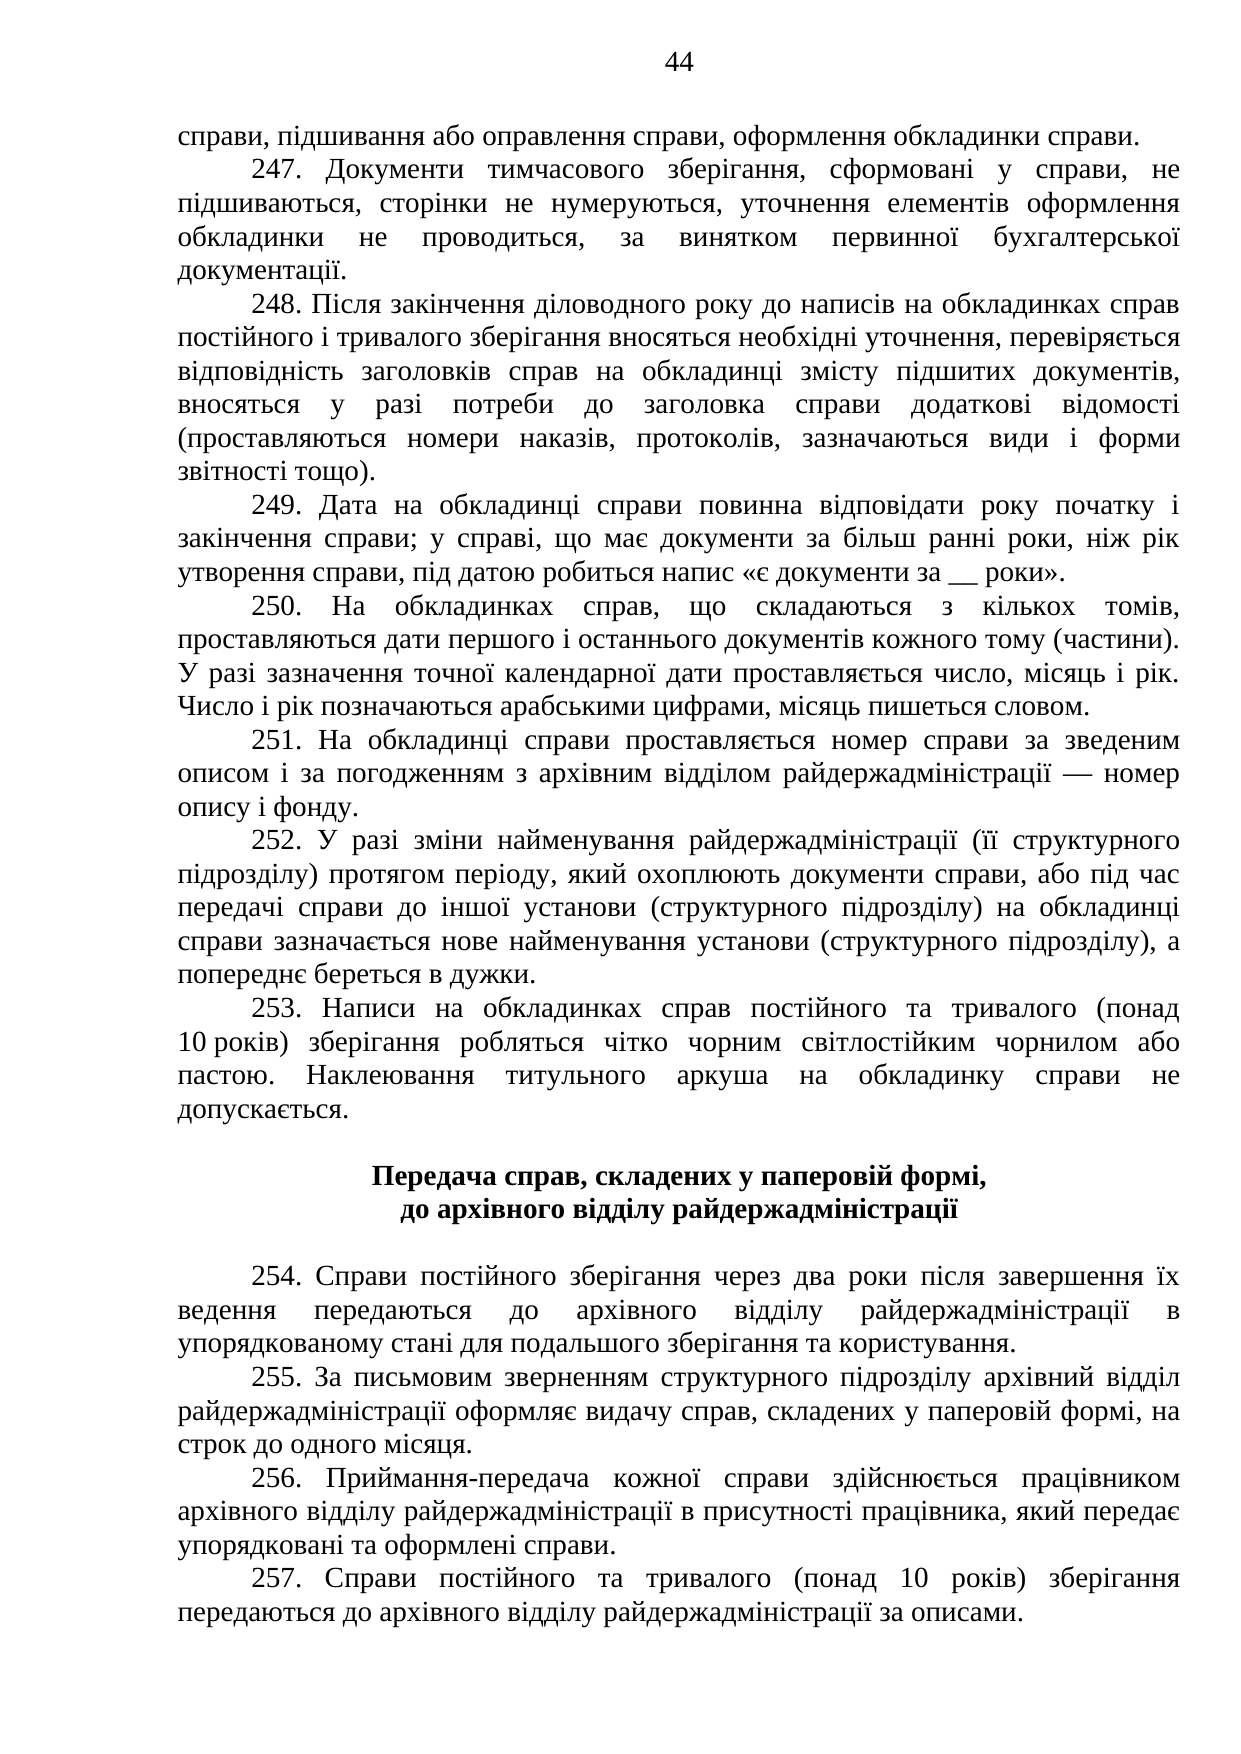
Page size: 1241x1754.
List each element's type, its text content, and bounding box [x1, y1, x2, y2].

text до архівного відділу райдержадміністрації [177, 1191, 1181, 1225]
text 247. Документи тимчасового зберігання, сформовані у справи, не підшиваються, сторінки не нумеруються, уточнення елементів оформлення обкладинки не проводиться, за винятком первинної бухгалтерської документації. [177, 152, 1181, 286]
text 257. Справи постійного та тривалого (понад 10 років) зберігання передаються до архівного відділу райдержадміністрації за описами. [177, 1560, 1181, 1627]
text 254. Справи постійного зберігання через два роки після завершення їх ведення передаються до архівного відділу райдержадміністрації в упорядкованому стані для подальшого зберігання та користування. [177, 1258, 1181, 1359]
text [177, 118, 1181, 152]
text 250. На обкладинках справ, що складаються з кількох томів, проставляються дати першого і останнього документів кожного тому (частини). У разі зазначення точної календарної дати проставляється число, місяць і рік. Число і рік позначаються арабськими цифрами, місяць пишеться словом. [177, 588, 1181, 722]
text Передача справ, складених у паперовій формі, [177, 1158, 1181, 1191]
text 249. Дата на обкладинці справи повинна відповідати року початку і закінчення справи; у справі, що має документи за більш ранні роки, ніж рік утворення справи, під датою робиться напис «є документи за __ роки». [177, 487, 1181, 588]
text 251. На обкладинці справи проставляється номер справи за зведеним описом і за погодженням з архівним відділом райдержадміністрації — номер опису і фонду. [177, 722, 1181, 822]
text 248. Після закінчення діловодного року до написів на обкладинках справ постійного і тривалого зберігання вносяться необхідні уточнення, перевіряється відповідність заголовків справ на обкладинці змісту підшитих документів, вносяться у разі потреби до заголовка справи додаткові відомості (проставляються номери наказів, протоколів, зазначаються види і форми звітності тощо). [177, 286, 1181, 487]
text 255. За письмовим зверненням структурного підрозділу архівний відділ райдержадміністрації оформляє видачу справ, складених у паперовій формі, на строк до одного місяця. [177, 1359, 1181, 1460]
text 256. Приймання-передача кожної справи здійснюється працівником архівного відділу райдержадміністрації в присутності працівника, який передає упорядковані та оформлені справи. [177, 1460, 1181, 1560]
text 252. У разі зміни найменування райдержадміністрації (її структурного підрозділу) протягом періоду, який охоплюють документи справи, або під час передачі справи до іншої установи (структурного підрозділу) на обкладинці справи зазначається нове найменування установи (структурного підрозділу), а попереднє береться в дужки. [177, 822, 1181, 990]
text 253. Написи на обкладинках справ постійного та тривалого (понад 10 років) зберігання робляться чітко чорним світлостійким чорнилом або пастою. Наклеювання титульного аркуша на обкладинку справи не допускається. [177, 990, 1181, 1124]
